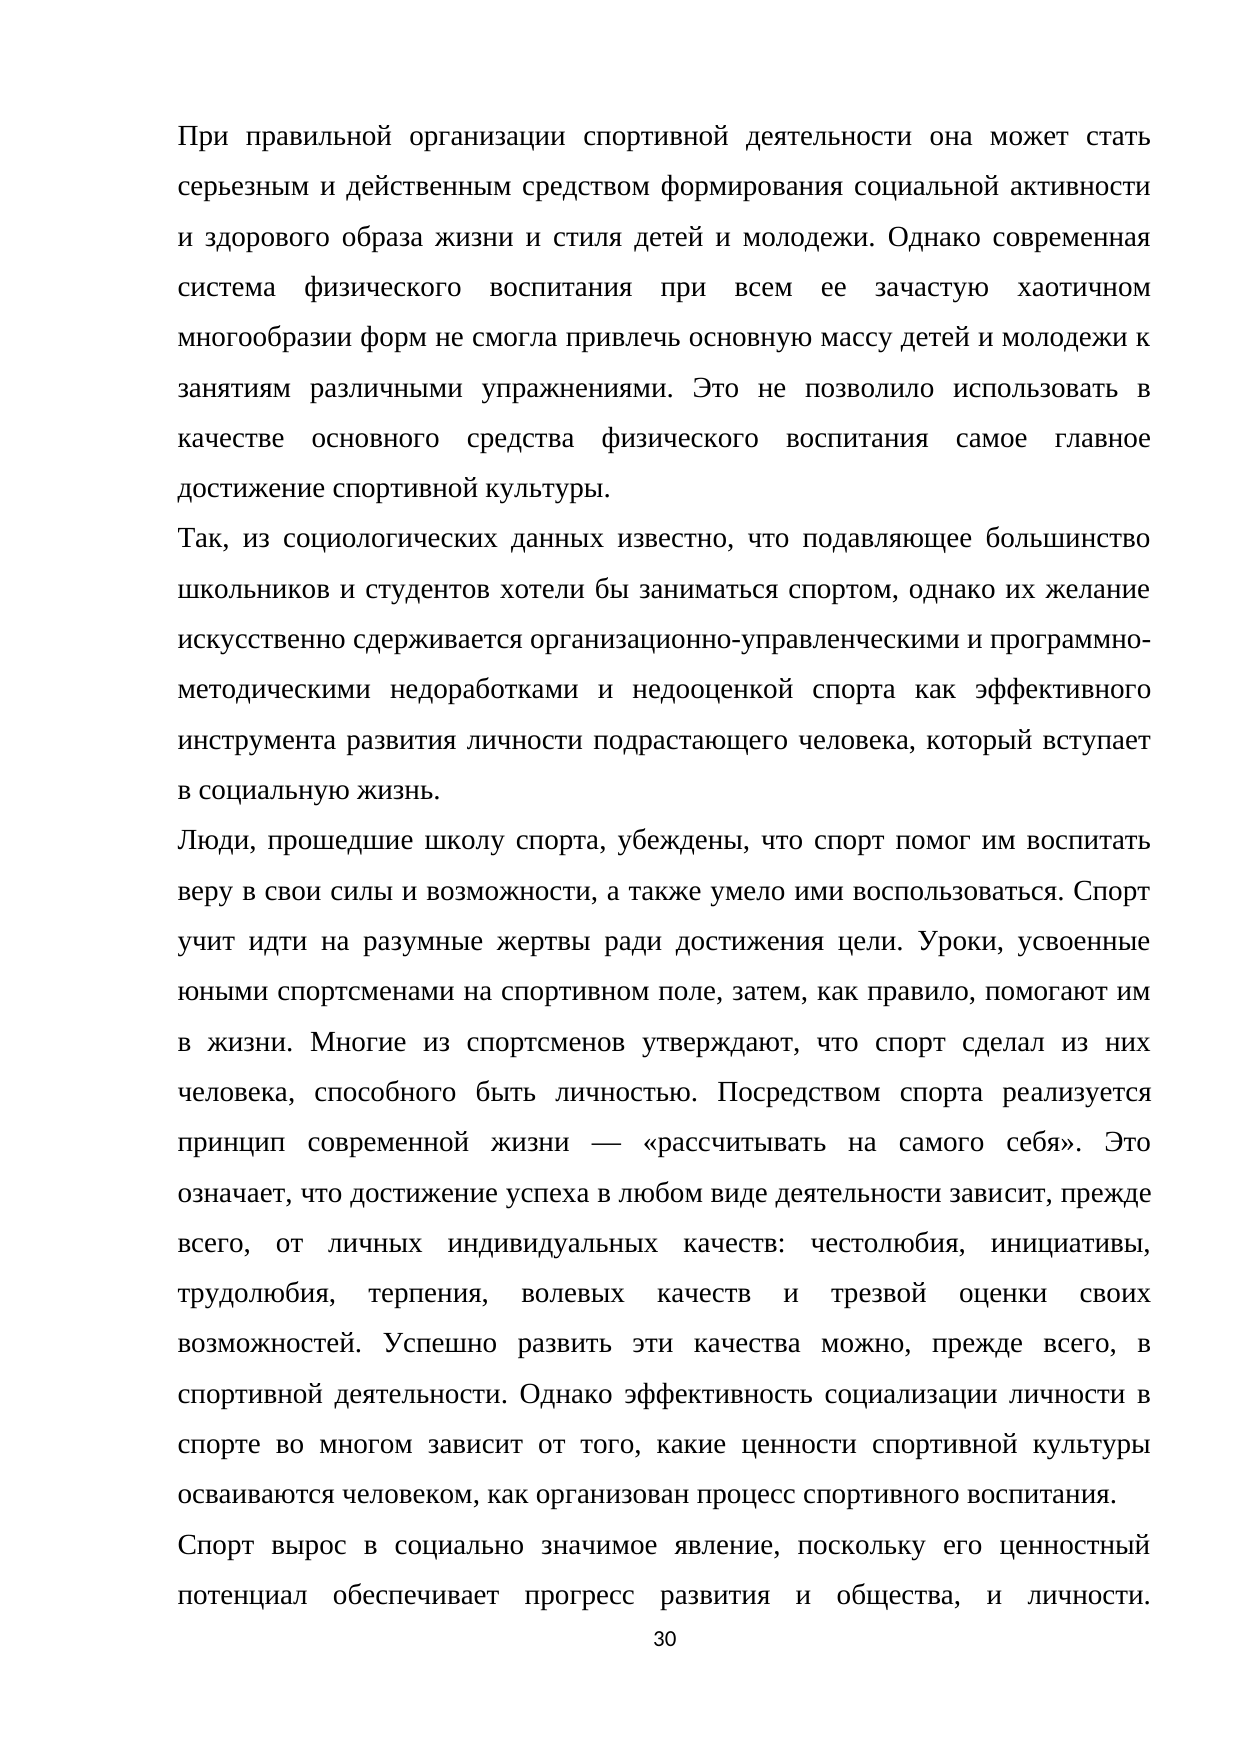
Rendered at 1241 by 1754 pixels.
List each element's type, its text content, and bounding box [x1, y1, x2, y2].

text Люди, прошедшие школу спорта, убеждены, что спорт помог им воспитать веру в свои силы и возможности, а также умело ими воспользоваться. Спорт учит идти на разумные жертвы ради достижения цели. Уроки, усвоенные юными спортсменами на спортивном поле, затем, как правило, помогают им в жизни. Многие из спортсменов утверждают, что спорт сделал из них человека, способного быть личностью. Посредством спорта реализуется принцип современной жизни — «рассчитывать на самого себя». Это означает, что достижение успеха в любом виде деятельности зависит, прежде всего, от личных индивидуальных качеств: честолюбия, инициативы, трудолюбия, терпения, волевых качеств и трезвой оценки своих возможностей. Успешно развить эти качества можно, прежде всего, в спортивной деятельности. Однако эффективность социализации личности в спорте во многом зависит от того, какие ценности спортивной культуры осваиваются человеком, как организован процесс спортивного воспитания. [177, 822, 1152, 1510]
text Taк, из социологических данных известно, что подавляющее большинство школьников и студентов хотели бы заниматься спортом, однако их желание искусственно сдерживается организационно-управленческими и программно-методическими недоработками и недооценкой спорта как эффективного инструмента развития личности подрастающего человека, который вступает в социальную жизнь. [177, 521, 1152, 806]
text При правильной организации спортивной деятельности она может стать серьезным и действенным средством формирования социальной активности и здорового образа жизни и стиля детей и молодежи. Однако современная система физического воспитания при всем ее зачастую хаотичном многообразии форм не смогла привлечь основную массу детей и молодежи к занятиям различными упражнениями. Это не позволило использовать в качестве основного средства физического воспитания самое главное достижение спортивной культуры. [177, 118, 1152, 504]
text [177, 1527, 1152, 1611]
